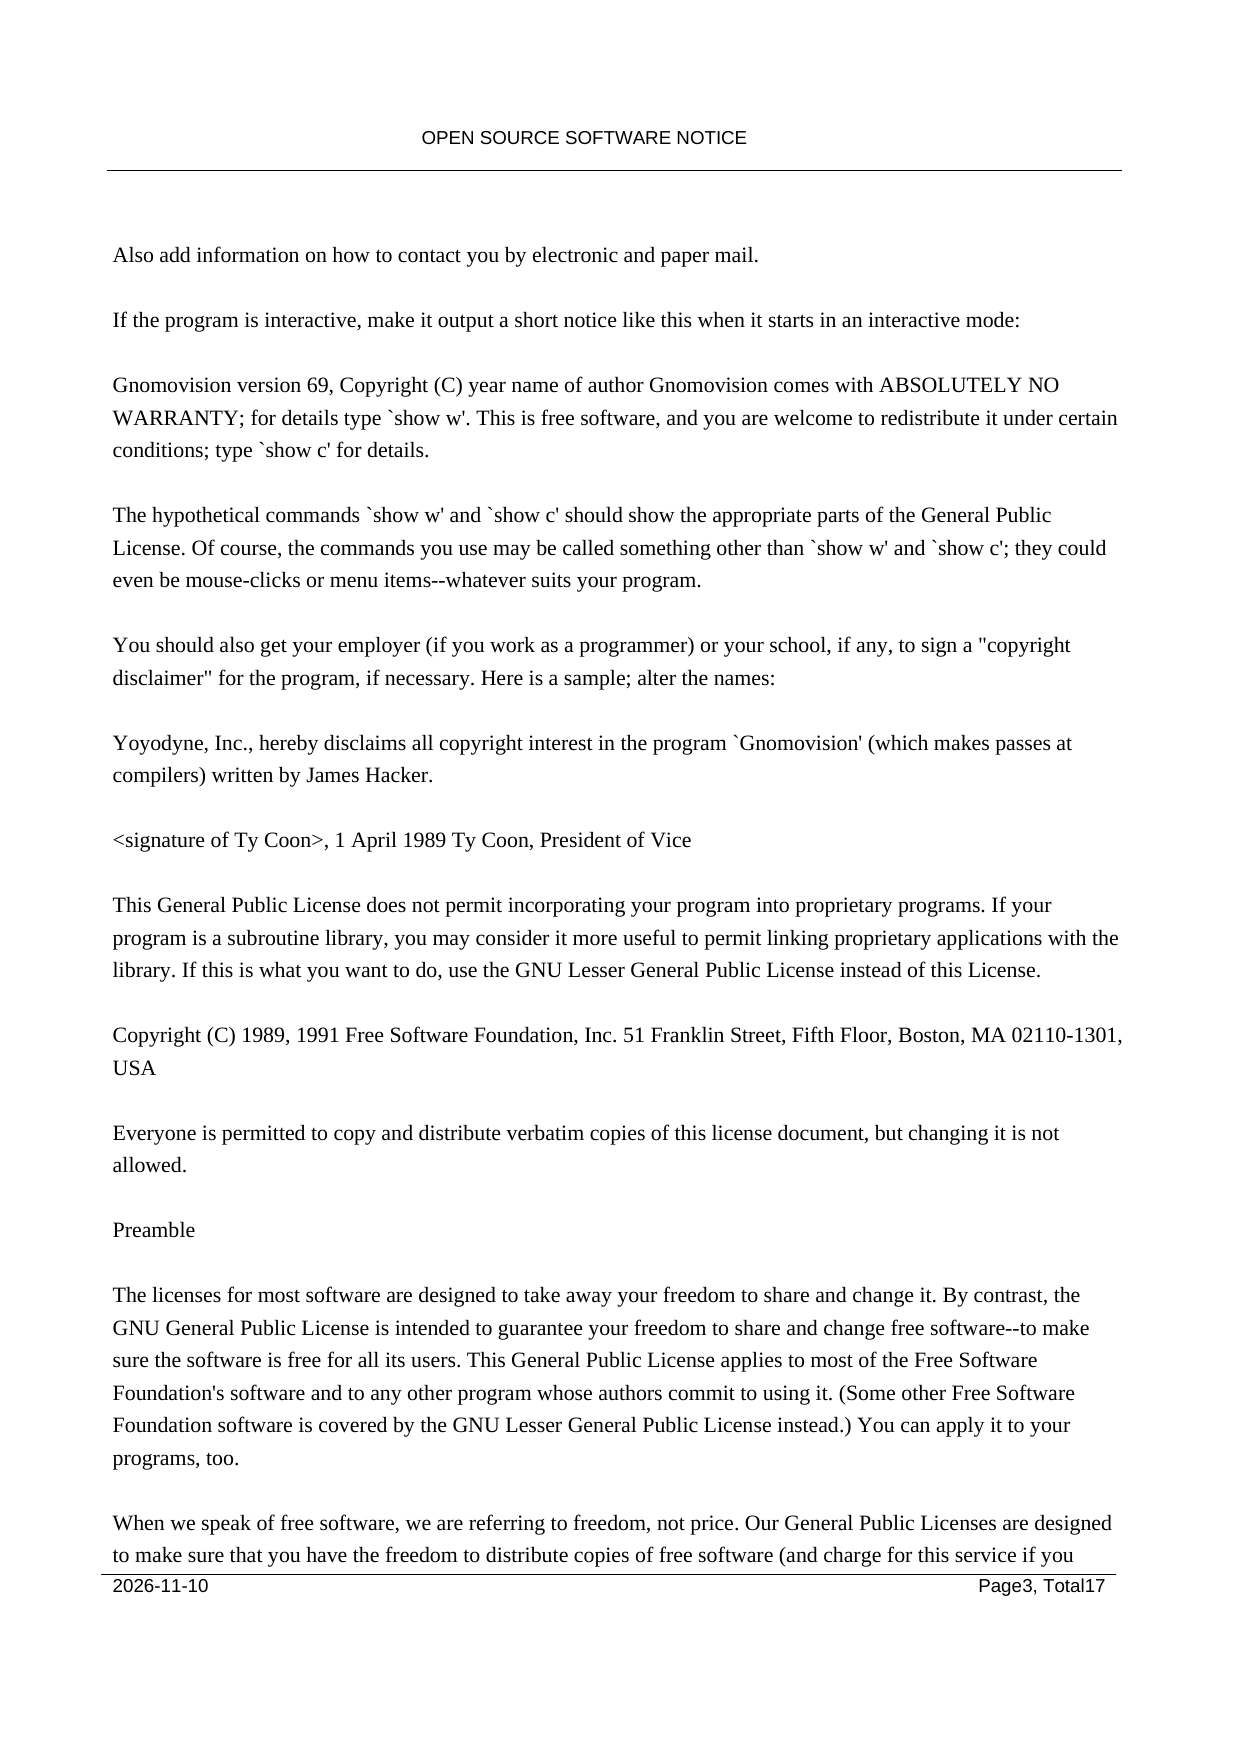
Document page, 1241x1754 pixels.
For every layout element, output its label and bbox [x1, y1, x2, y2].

text [112, 206, 1128, 1571]
